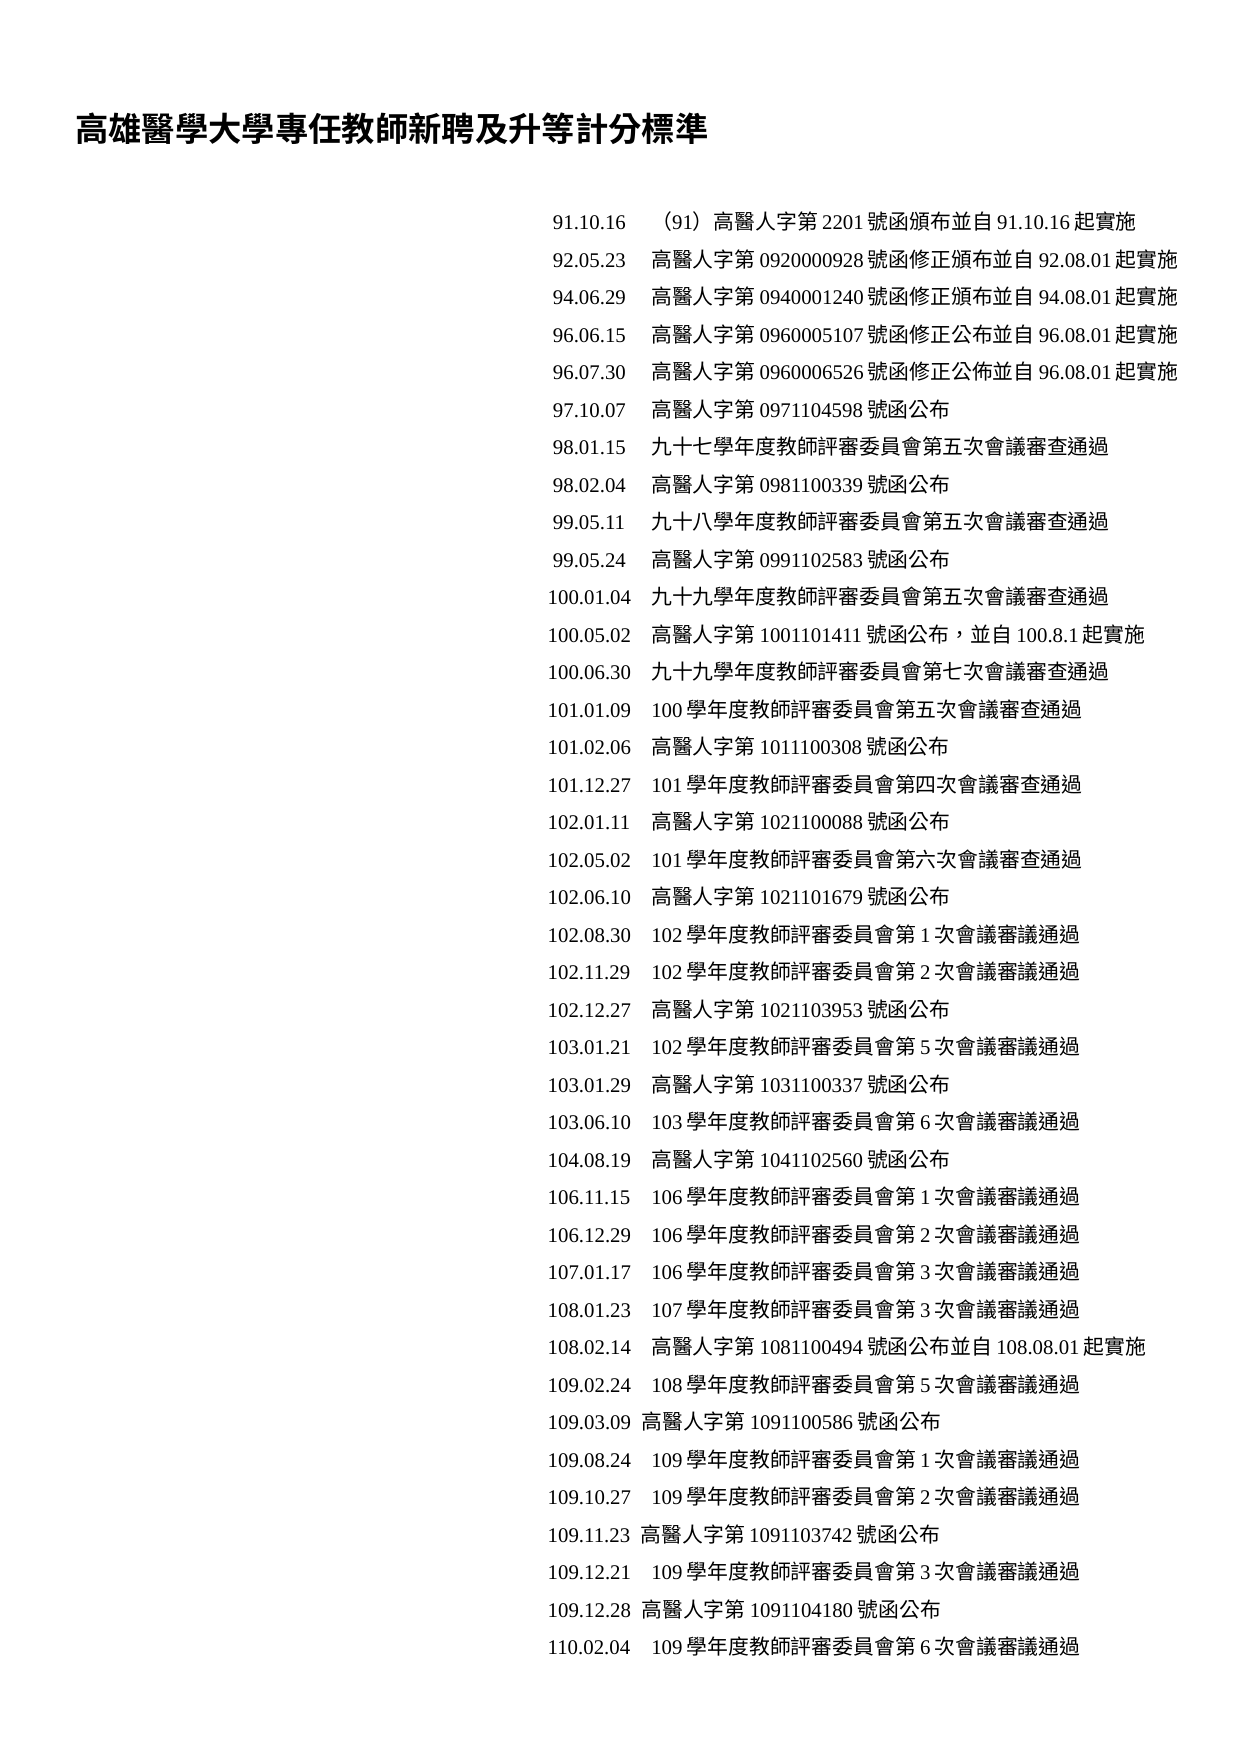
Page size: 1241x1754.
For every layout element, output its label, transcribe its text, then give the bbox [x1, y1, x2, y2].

text 100.05.02 高醫人字第1001101411號函公布，並自100.8.1起實施 [75, 614, 1182, 652]
text 高雄醫學大學專任教師新聘及升等計分標準 [75, 89, 1165, 164]
text 107.01.17 106學年度教師評審委員會第3次會議審議通過 [75, 1252, 1182, 1289]
text 94.06.29 高醫人字第0940001240號函修正頒布並自94.08.01起實施 [75, 277, 1182, 314]
text 98.01.15 九十七學年度教師評審委員會第五次會議審查通過 [75, 427, 1182, 464]
text 96.07.30 高醫人字第0960006526號函修正公佈並自96.08.01起實施 [75, 352, 1182, 389]
text 100.01.04 九十九學年度教師評審委員會第五次會議審查通過 [75, 577, 1182, 614]
text 92.05.23 高醫人字第0920000928號函修正頒布並自92.08.01起實施 [75, 239, 1182, 277]
text 109.03.09 高醫人字第1091100586號函公布 [75, 1402, 1182, 1439]
text 101.01.09 100學年度教師評審委員會第五次會議審查通過 [75, 689, 1182, 727]
text 102.08.30 102學年度教師評審委員會第1次會議審議通過 [75, 914, 1182, 952]
text 109.08.24 109學年度教師評審委員會第1次會議審議通過 [75, 1439, 1182, 1477]
text 109.12.21 109學年度教師評審委員會第3次會議審議通過 [75, 1552, 1182, 1589]
text 99.05.24 高醫人字第0991102583號函公布 [75, 539, 1182, 577]
text 106.12.29 106學年度教師評審委員會第2次會議審議通過 [75, 1214, 1182, 1252]
text 109.11.23 高醫人字第1091103742號函公布 [75, 1514, 1182, 1552]
text 108.02.14 高醫人字第1081100494號函公布並自108.08.01起實施 [75, 1327, 1182, 1364]
text 109.10.27 109學年度教師評審委員會第2次會議審議通過 [75, 1477, 1182, 1514]
text 102.01.11 高醫人字第1021100088號函公布 [75, 802, 1182, 839]
text 91.10.16 （91）高醫人字第2201號函頒布並自91.10.16起實施 [75, 202, 1182, 239]
text 98.02.04 高醫人字第0981100339號函公布 [75, 464, 1182, 502]
text 104.08.19 高醫人字第1041102560號函公布 [75, 1139, 1182, 1177]
text 100.06.30 九十九學年度教師評審委員會第七次會議審查通過 [75, 652, 1182, 689]
text 102.05.02 101學年度教師評審委員會第六次會議審查通過 [75, 839, 1182, 877]
text 103.01.21 102學年度教師評審委員會第5次會議審議通過 [75, 1027, 1182, 1064]
text 103.01.29 高醫人字第1031100337號函公布 [75, 1064, 1182, 1102]
text 97.10.07 高醫人字第0971104598號函公布 [75, 389, 1182, 427]
text 102.11.29 102學年度教師評審委員會第2次會議審議通過 [75, 952, 1182, 989]
text 108.01.23 107學年度教師評審委員會第3次會議審議通過 [75, 1289, 1182, 1327]
text 110.02.04 109學年度教師評審委員會第6次會議審議通過 [75, 1627, 1182, 1664]
text 106.11.15 106學年度教師評審委員會第1次會議審議通過 [75, 1177, 1182, 1214]
text 102.12.27 高醫人字第1021103953號函公布 [75, 989, 1182, 1027]
text 102.06.10 高醫人字第1021101679號函公布 [75, 877, 1182, 914]
text 103.06.10 103學年度教師評審委員會第6次會議審議通過 [75, 1102, 1182, 1139]
text 101.12.27 101學年度教師評審委員會第四次會議審查通過 [75, 764, 1182, 802]
text 109.02.24 108學年度教師評審委員會第5次會議審議通過 [75, 1364, 1182, 1402]
text 99.05.11 九十八學年度教師評審委員會第五次會議審查通過 [75, 502, 1182, 539]
text 109.12.28 高醫人字第1091104180號函公布 [75, 1589, 1182, 1627]
text 101.02.06 高醫人字第1011100308號函公布 [75, 727, 1182, 764]
text 96.06.15 高醫人字第0960005107號函修正公布並自96.08.01起實施 [75, 314, 1182, 352]
